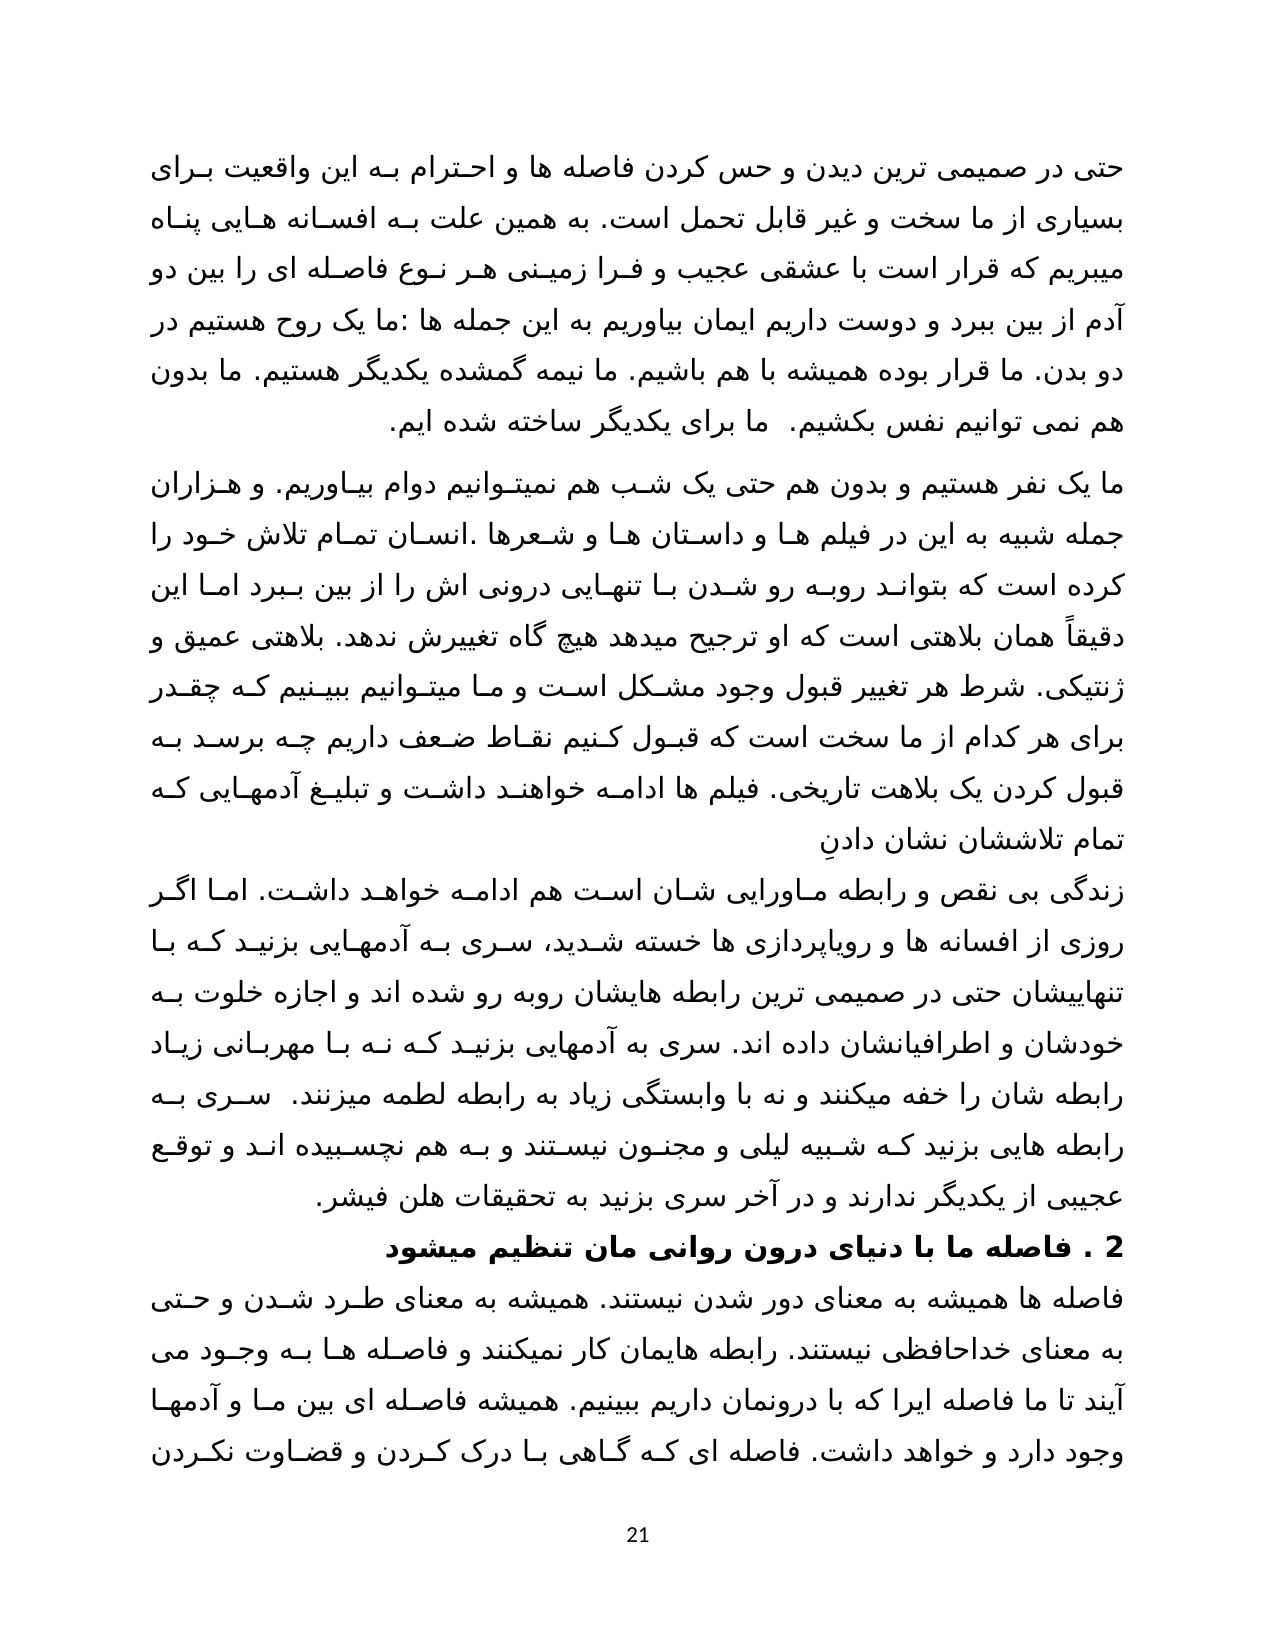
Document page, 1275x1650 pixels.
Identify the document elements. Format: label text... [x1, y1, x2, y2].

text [150, 1281, 1125, 1468]
text 2 . فاصله ما با دنیای درون روانی مان تنظیم میشود [150, 1230, 1125, 1264]
text ما یک نفر هستیم و بدون هم حتی یک شب هم نمیتوانیم دوام بیاوریم. و هزاران جمله شبیه به این در فیلم ها و داستان ها و شعرها .انسان تمام تلاش خود را کرده است که بتواند روبه رو شدن با تنهایی درونی اش را از بین ببرد اما این دقیقاً همان بلاهتی است که او ترجیح میدهد هیچ گاه تغییرش ندهد. بلاهتی عمیق و ژنتیکی. شرط هر تغییر قبول وجود مشکل است و ما میتوانیم ببینیم که چقدر برای هر کدام از ما سخت است که قبول کنیم نقاط ضعف داریم چه برسد به قبول کردن یک بلاهت تاریخی. فیلم ها ادامه خواهند داشت و تبلیغ آدمهایی که تمام تلاششان نشان دادنِ [150, 466, 1125, 857]
text حتی در صمیمی ترین دیدن و حس کردن فاصله ها و احترام به این واقعیت برای بسیاری از ما سخت و غیر قابل تحمل است. به همین علت به افسانه هایی پناه میبریم که قرار است با عشقی عجیب و فرا زمینی هر نوع فاصله ای را بین دو آدم از بین ببرد و دوست داریم ایمان بیاوریم به این جمله ها :ما یک روح هستیم در دو بدن. ما قرار بوده همیشه با هم باشیم. ما نیمه گمشده یکدیگر هستیم. ما بدون هم نمی توانیم نفس بکشیم. ما برای یکدیگر ساخته شده ایم. [150, 150, 1125, 439]
text زندگی بی نقص و رابطه ماورایی شان است هم ادامه خواهد داشت. اما اگر روزی از افسانه ها و رویاپردازی ها خسته شدید، سری به آدمهایی بزنید که با تنهاییشان حتی در صمیمی ترین رابطه هایشان روبه رو شده اند و اجازه خلوت به خودشان و اطرافیانشان داده اند. سری به آدمهایی بزنید که نه با مهربانی زیاد رابطه شان را خفه میکنند و نه با وابستگی زیاد به رابطه لطمه میزنند. سری به رابطه هایی بزنید که شبیه لیلی و مجنون نیستند و به هم نچسبیده اند و توقع عجیبی از یکدیگر ندارند و در آخر سری بزنید به تحقیقات هلن فیشر. [150, 873, 1125, 1213]
